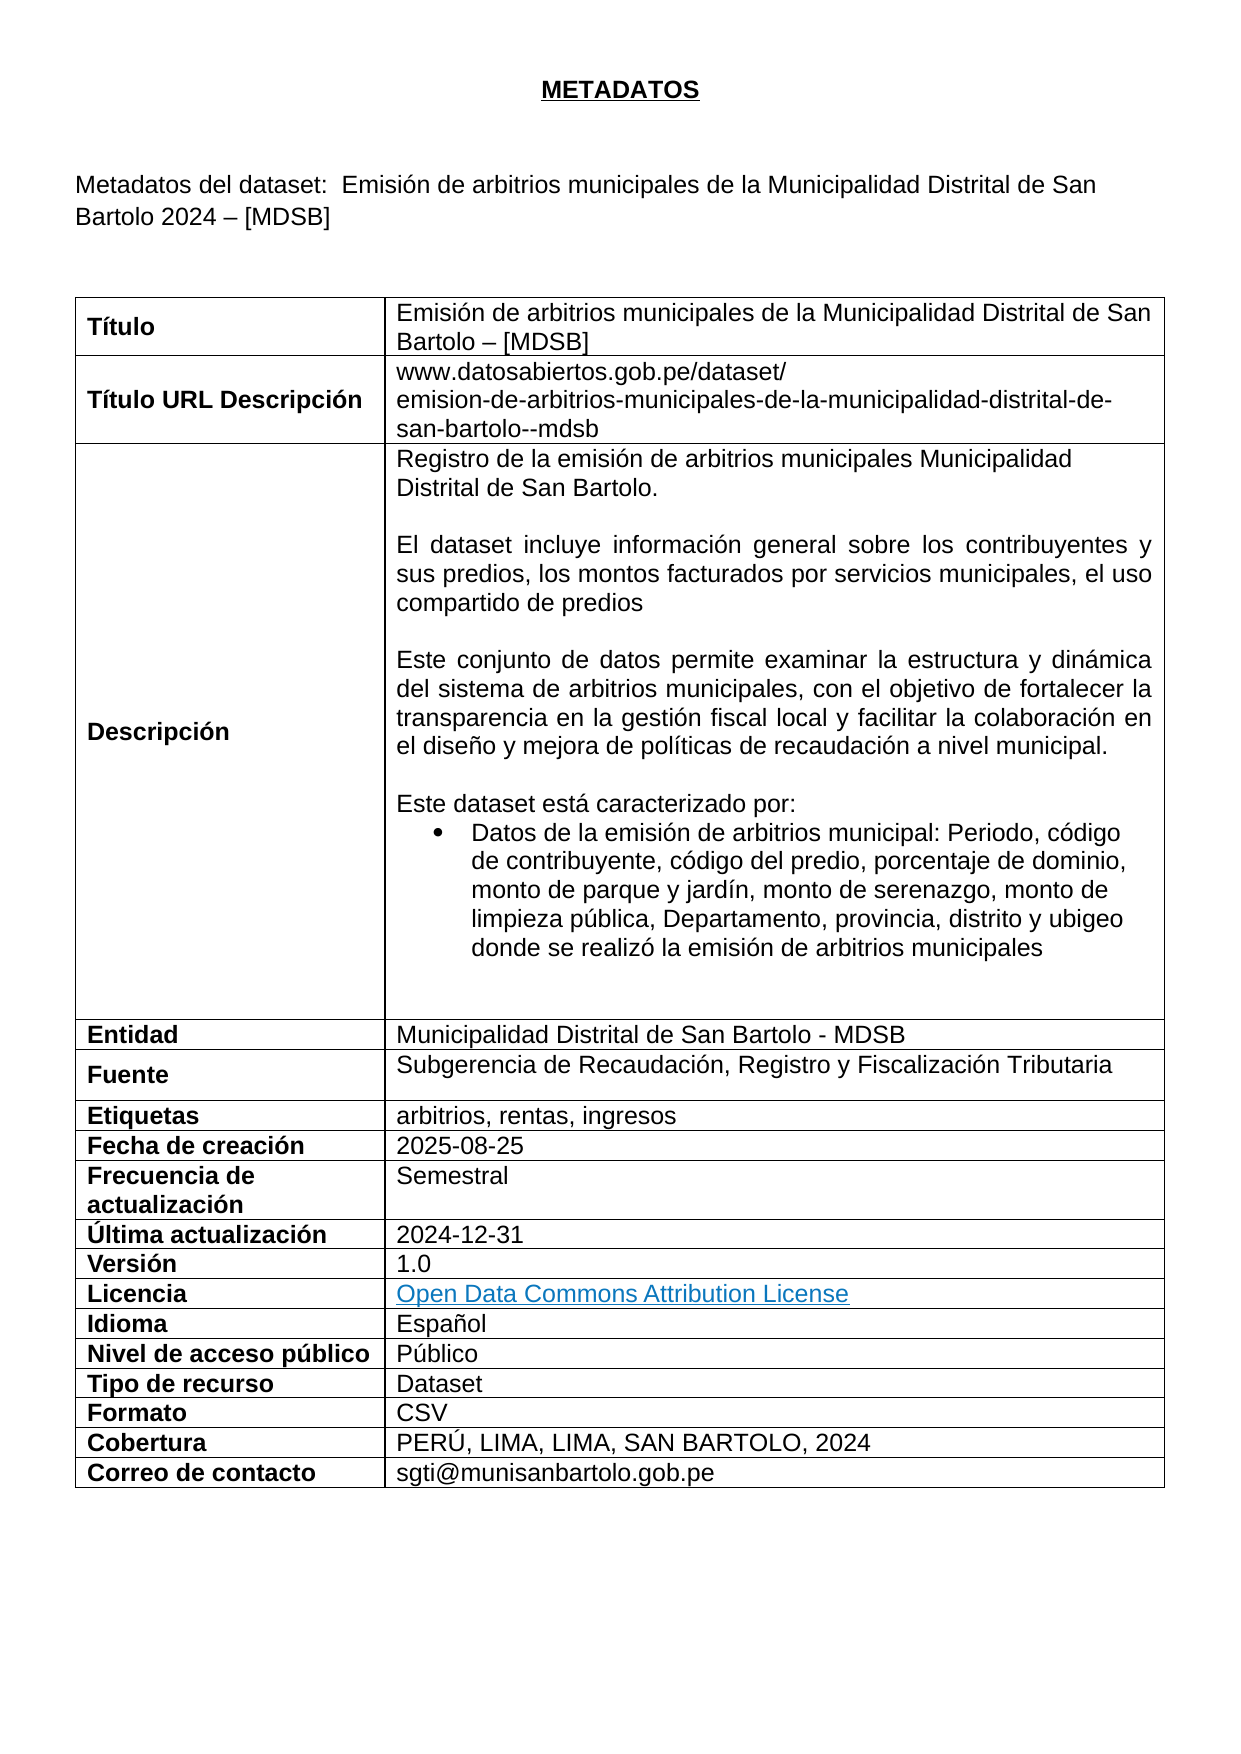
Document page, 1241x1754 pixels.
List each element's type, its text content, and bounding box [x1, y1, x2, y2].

table_cell Entidad [76, 1020, 384, 1049]
table_cell Dataset [386, 1369, 1164, 1397]
table_cell Frecuencia de actualización [76, 1161, 384, 1218]
table_cell Fecha de creación [76, 1131, 384, 1160]
table_cell Correo de contacto [76, 1458, 384, 1487]
table_cell Cobertura [76, 1428, 384, 1457]
table_cell Tipo de recurso [76, 1369, 384, 1397]
table_cell sgti@munisanbartolo.gob.pe [386, 1458, 1164, 1487]
table_cell Licencia [76, 1279, 384, 1308]
table_cell Título URL Descripción [76, 356, 384, 443]
table_header Emisión de arbitrios municipales de la Municipalidad Distrital de San Bartolo – [MDSB] [386, 298, 1164, 355]
table_cell Registro de la emisión de arbitrios municipales Municipalidad Distrital de San Bartolo. El dataset incluye información general sobre los contribuyentes y sus predios, los montos facturados por servicios municipales, el uso compartido de predios Este conjunto de datos permite examinar la estructura y dinámica del sistema de arbitrios municipales, con el objetivo de fortalecer la transparencia en la gestión fiscal local y facilitar la colaboración en el diseño y mejora de políticas de recaudación a nivel municipal. Este dataset está caracterizado por: Datos de la emisión de arbitrios municipal: Periodo, código de contribuyente, código del predio, porcentaje de dominio, monto de parque y jardín, monto de serenazgo, monto de limpieza pública, Departamento, provincia, distrito y ubigeo donde se realizó la emisión de arbitrios municipales [386, 444, 1164, 1019]
table_cell Versión [76, 1249, 384, 1278]
table_cell Etiquetas [76, 1101, 384, 1130]
text Metadatos del dataset: Emisión de arbitrios municipales de la Municipalidad Distrital de San Bartolo 2024 – [MDSB] [75, 170, 1165, 230]
table_header Título [76, 298, 384, 355]
text METADATOS [75, 75, 1165, 104]
table_cell Formato [76, 1398, 384, 1427]
table_cell Español [386, 1309, 1164, 1338]
table_cell Municipalidad Distrital de San Bartolo - MDSB [386, 1020, 1164, 1049]
table_cell 2025-08-25 [386, 1131, 1164, 1160]
table_cell www.datosabiertos.gob.pe/dataset/ emision-de-arbitrios-municipales-de-la-municipalidad-distrital-de-san-bartolo--mdsb [386, 356, 1164, 443]
table_cell 2024-12-31 [386, 1220, 1164, 1248]
table_cell 1.0 [386, 1249, 1164, 1278]
table_cell Nivel de acceso público [76, 1339, 384, 1367]
table_cell Fuente [76, 1050, 384, 1100]
table_cell Semestral [386, 1161, 1164, 1218]
table_cell Open Data Commons Attribution License [386, 1279, 1164, 1308]
table_cell Última actualización [76, 1220, 384, 1248]
table_cell CSV [386, 1398, 1164, 1427]
table_cell Descripción [76, 444, 384, 1019]
table_cell arbitrios, rentas, ingresos [386, 1101, 1164, 1130]
table_cell Público [386, 1339, 1164, 1367]
table_cell Subgerencia de Recaudación, Registro y Fiscalización Tributaria [386, 1050, 1164, 1100]
table_cell Idioma [76, 1309, 384, 1338]
table_cell PERÚ, LIMA, LIMA, SAN BARTOLO, 2024 [386, 1428, 1164, 1457]
